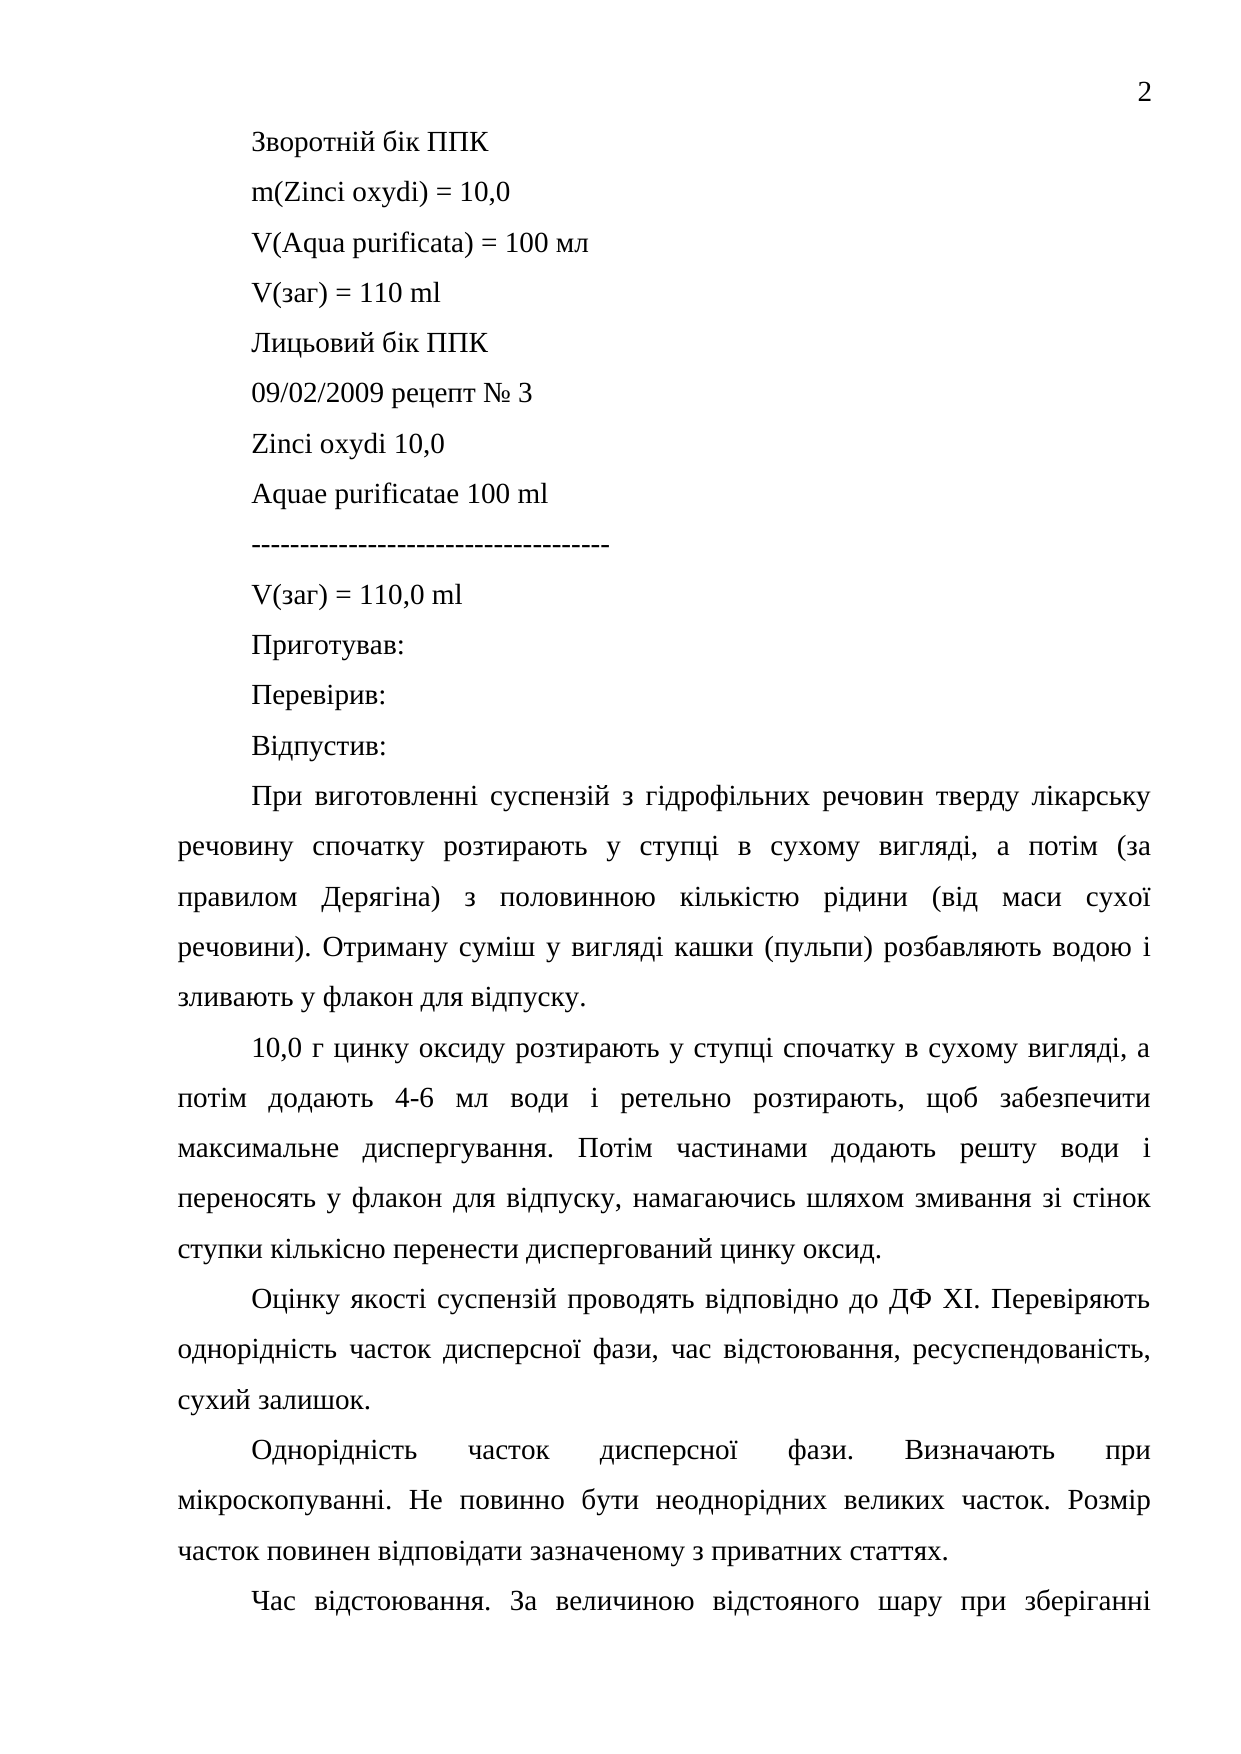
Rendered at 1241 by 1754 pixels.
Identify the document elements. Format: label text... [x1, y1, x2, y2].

text Приготував: [177, 627, 1152, 661]
text V(заг) = 110 ml [177, 275, 1152, 308]
text Однорідність часток дисперсної фази. Визначають при мікроскопуванні. Не повинно бути неоднорідних великих часток. Розмір часток повинен відповідати зазначеному з приватних статтях. [177, 1432, 1152, 1566]
text ------------------------------------- [177, 527, 1152, 560]
text При виготовленні суспензій з гідрофільних речовин тверду лікарську речовину спочатку розтирають у ступці в сухому вигляді, а потім (за правилом Дерягіна) з половинною кількістю рідини (від маси сухої речовини). Отриману суміш у вигляді кашки (пульпи) розбавляють водою і зливають у флакон для відпуску. [177, 778, 1152, 1013]
text цинку оксиду розтирають у ступці спочатку в сухому вигляді, а потім додають 4-6 мл води і ретельно розтирають, щоб забезпечити максимальне диспергування. Потім частинами додають решту води і переносять у флакон для відпуску, намагаючись шляхом змивання зі стінок ступки кількісно перенести диспергований цинку оксид. [177, 1030, 1152, 1264]
text V(Aqua purificata) = 100 мл [177, 225, 1152, 258]
text 09/02/2009 рецепт № 3 [177, 376, 1152, 409]
text Зворотній бік ППК [177, 124, 1152, 158]
text Aquae purificatae 100 ml [177, 476, 1152, 510]
text Лицьовий бік ППК [177, 325, 1152, 359]
text V(заг) = 110,0 ml [177, 577, 1152, 610]
text Відпустив: [177, 728, 1152, 761]
text Zinci oxydi 10,0 [177, 426, 1152, 459]
text m(Zinci oxydi) = 10,0 [177, 174, 1152, 208]
text Перевірив: [177, 677, 1152, 711]
text Оцінку якості суспензій проводять відповідно до ДФ XI. Перевіряють однорідність часток дисперсної фази, час відстоювання, ресуспендованість, сухий залишок. [177, 1281, 1152, 1415]
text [177, 1583, 1152, 1617]
